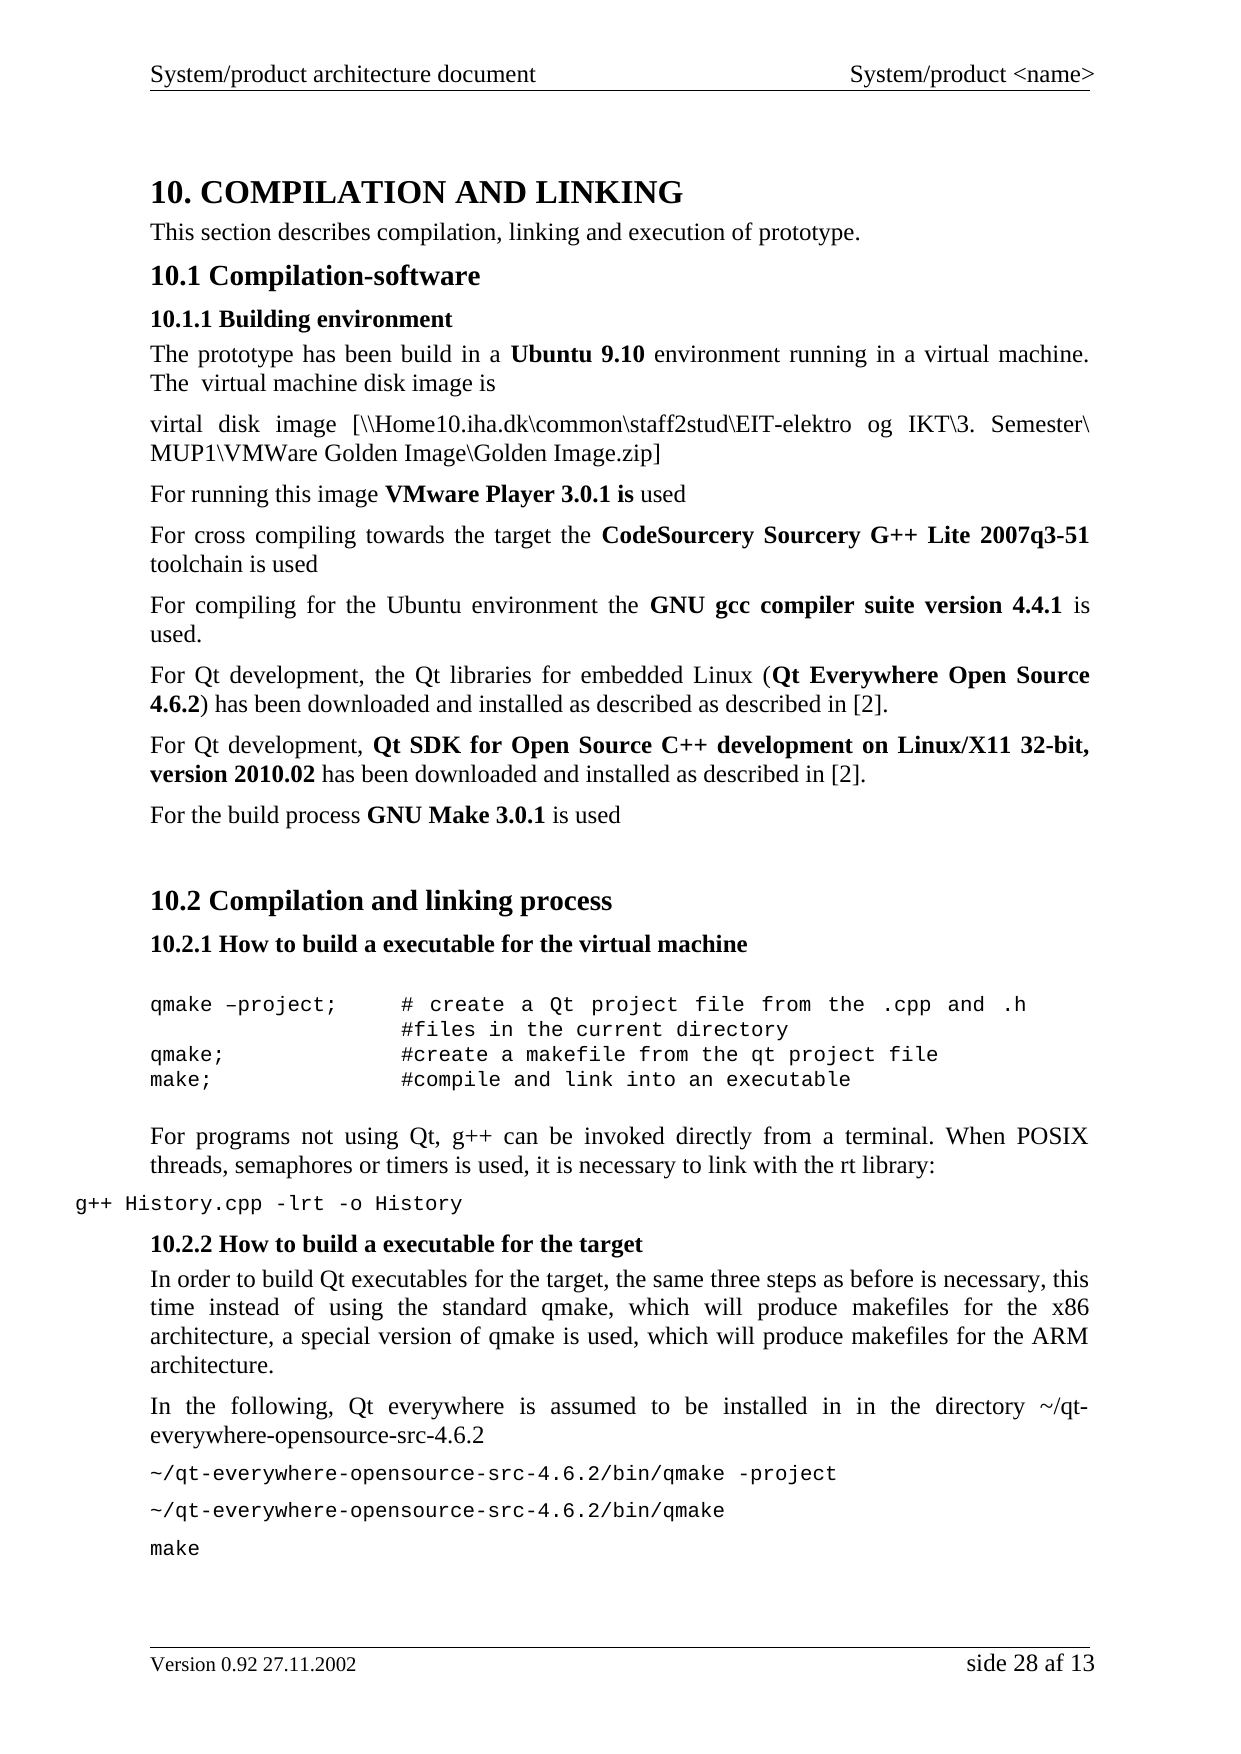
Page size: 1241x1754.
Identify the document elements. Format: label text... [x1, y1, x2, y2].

table_cell qmake; [139, 1043, 389, 1067]
text For compiling for the Ubuntu environment the GNU gcc compiler suite version 4.4.1 is used. [150, 590, 1090, 648]
table_header qmake –project; [139, 993, 389, 1042]
table_cell make; [139, 1068, 389, 1092]
text For the build process GNU Make 3.0.1 is used [150, 800, 1090, 829]
text ~/qt-everywhere-opensource-src-4.6.2/bin/qmake -project [150, 1461, 1090, 1486]
table_cell #compile and link into an executable [390, 1068, 1038, 1092]
text make [150, 1536, 1090, 1561]
subtitle How to build a executable for the target [150, 1229, 1090, 1257]
text The prototype has been build in a Ubuntu 9.10 environment running in a virtual machine. The virtual machine disk image is [150, 339, 1090, 396]
subtitle Building environment [150, 304, 1090, 333]
text For running this image VMware Player 3.0.1 is used [150, 479, 1090, 508]
text This section describes compilation, linking and execution of prototype. [150, 217, 1090, 245]
text ~/qt-everywhere-opensource-src-4.6.2/bin/qmake [150, 1499, 1090, 1524]
subtitle Compilation and linking process [150, 883, 1090, 916]
text In the following, Qt everywhere is assumed to be installed in in the directory ~/qt-everywhere-opensource-src-4.6.2 [150, 1391, 1090, 1449]
subtitle How to build a executable for the virtual machine [150, 929, 1090, 957]
text For Qt development, Qt SDK for Open Source C++ development on Linux/X11 32-bit, version 2010.02 has been downloaded and installed as described in [2]. [150, 730, 1090, 788]
text In order to build Qt executables for the target, the same three steps as before is necessary, this time instead of using the standard qmake, which will produce makefiles for the x86 architecture, a special version of qmake is used, which will produce makefiles for the ARM architecture. [150, 1264, 1090, 1379]
table_cell #create a makefile from the qt project file [390, 1043, 1038, 1067]
subtitle Compilation-software [150, 258, 1090, 291]
text For Qt development, the Qt libraries for embedded Linux (Qt Everywhere Open Source 4.6.2) has been downloaded and installed as described as described in [2]. [150, 660, 1090, 718]
text g++ History.cpp -lrt -o History [75, 1191, 1090, 1216]
text virtal disk image [\\Home10.iha.dk\common\staff2stud\EIT-elektro og IKT\3. Semester\MUP1\VMWare Golden Image\Golden Image.zip] [150, 409, 1090, 466]
table_header # create a Qt project file from the .cpp and .h #files in the current directory [390, 993, 1038, 1042]
text For cross compiling towards the target the CodeSourcery Sourcery G++ Lite 2007q3-51 toolchain is used [150, 520, 1090, 578]
text For programs not using Qt, g++ can be invoked directly from a terminal. When POSIX threads, semaphores or timers is used, it is necessary to link with the rt library: [150, 1121, 1090, 1179]
subtitle Compilation AND LINKING [150, 172, 1090, 210]
